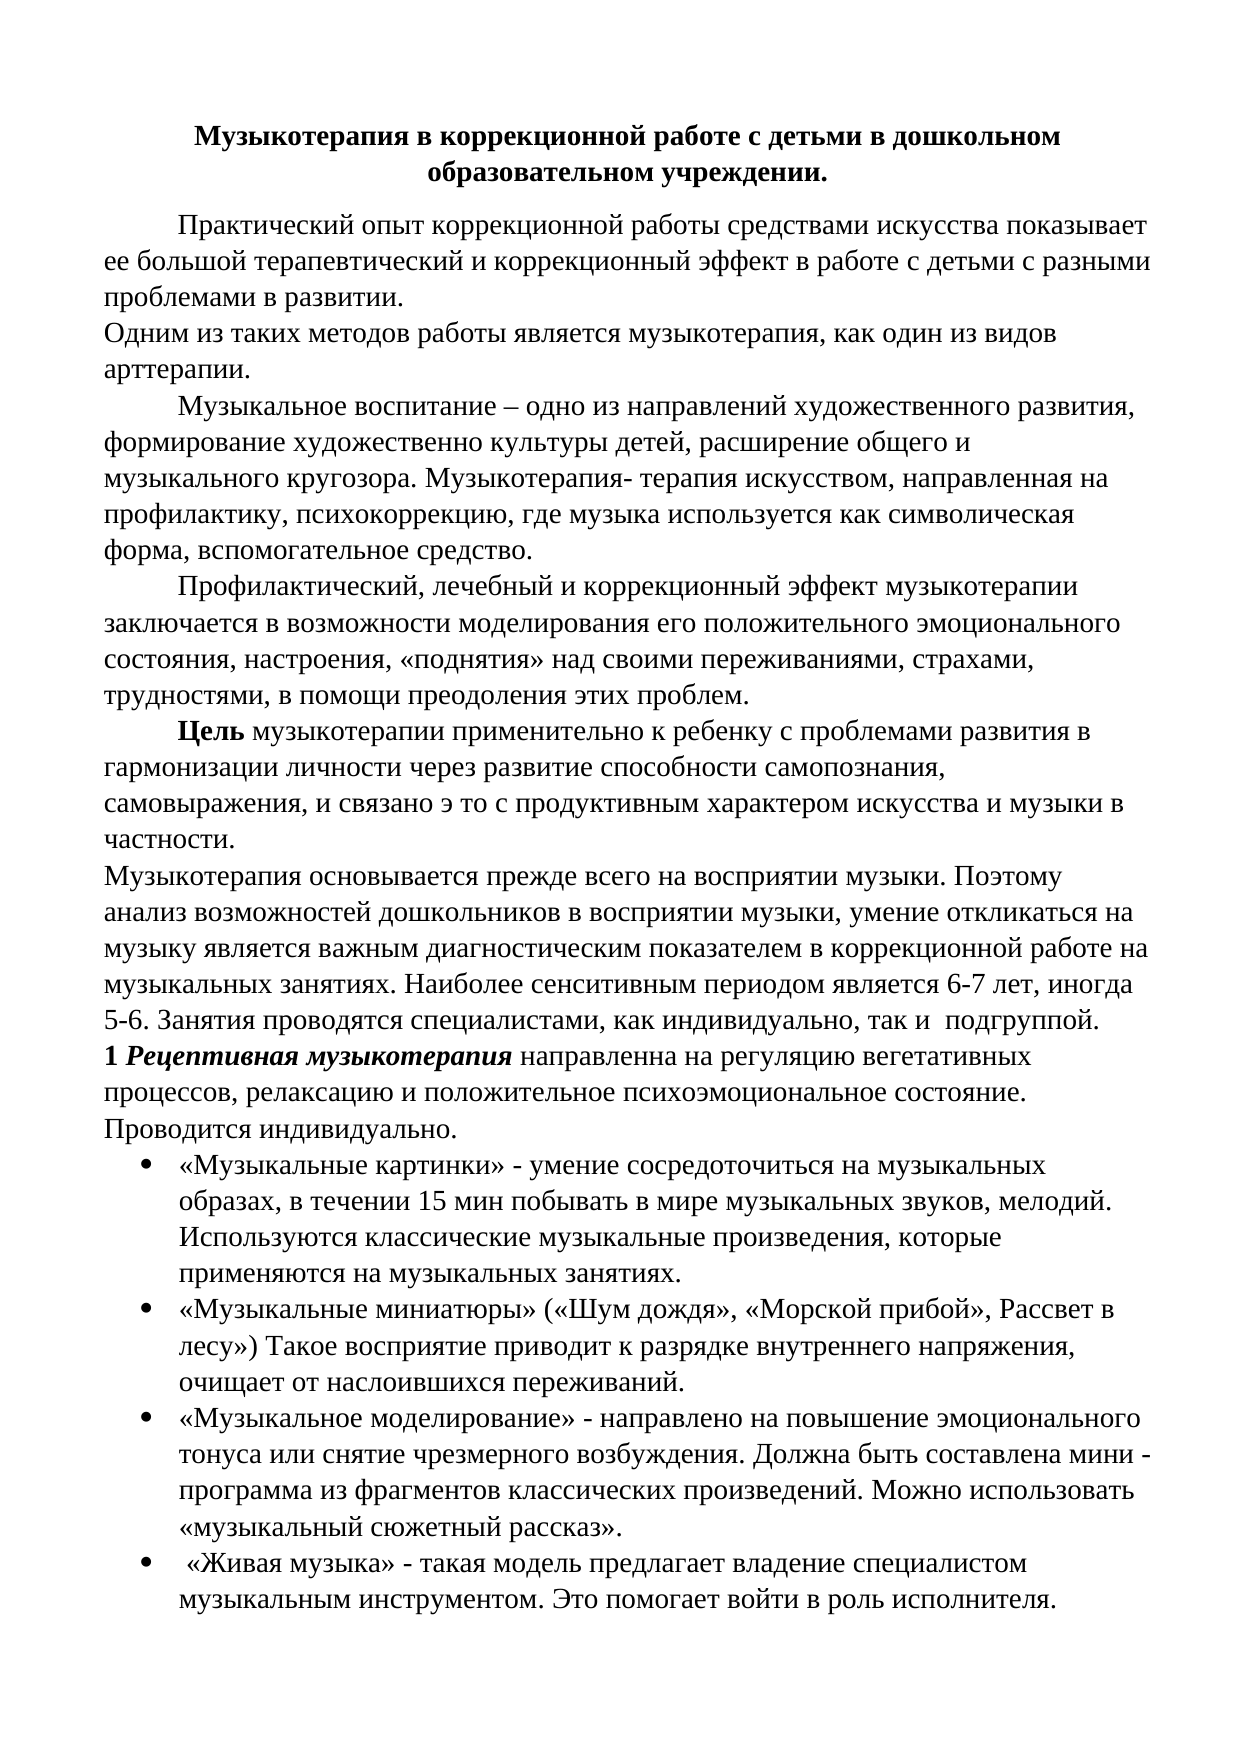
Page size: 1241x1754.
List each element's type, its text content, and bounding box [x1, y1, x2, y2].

text Практический опыт коррекционной работы средствами искусства показывает ее большой терапевтический и коррекционный эффект в работе с детьми с разными проблемами в развитии. [103, 207, 1152, 313]
text 1 Рецептивная музыкотерапия направленна на регуляцию вегетативных процессов, релаксацию и положительное психоэмоциональное состояние. Проводится индивидуально. [103, 1038, 1152, 1144]
text Музыкальное воспитание – одно из направлений художественного развития, формирование художественно культуры детей, расширение общего и музыкального кругозора. Музыкотерапия- терапия искусством, направленная на профилактику, психокоррекцию, где музыка используется как символическая форма, вспомогательное средство. [103, 388, 1152, 566]
text Одним из таких методов работы является музыкотерапия, как один из видов арттерапии. [103, 316, 1152, 385]
list «Музыкальные миниатюры» («Шум дождя», «Морской прибой», Рассвет в лесу») Такое восприятие приводит к разрядке внутреннего напряжения, очищает от наслоившихся переживаний. [141, 1292, 1152, 1397]
text Музыкотерапия в коррекционной работе с детьми в дошкольном образовательном учреждении. [103, 118, 1152, 188]
text Профилактический, лечебный и коррекционный эффект музыкотерапии заключается в возможности моделирования его положительного эмоционального состояния, настроения, «поднятия» над своими переживаниями, страхами, трудностями, в помощи преодоления этих проблем. [103, 568, 1152, 711]
text Цель музыкотерапии применительно к ребенку с проблемами развития в гармонизации личности через развитие способности самопознания, самовыражения, и связано э то с продуктивным характером искусства и музыки в частности. Музыкотерапия основывается прежде всего на восприятии музыки. Поэтому анализ возможностей дошкольников в восприятии музыки, умение откликаться на музыку является важным диагностическим показателем в коррекционной работе на музыкальных занятиях. Наиболее сенситивным периодом является 6-7 лет, иногда 5-6. Занятия проводятся специалистами, как индивидуально, так и подгруппой. [103, 713, 1152, 1036]
list «Живая музыка» - такая модель предлагает владение специалистом музыкальным инструментом. Это помогает войти в роль исполнителя. [141, 1545, 1152, 1614]
list «Музыкальные картинки» - умение сосредоточиться на музыкальных образах, в течении 15 мин побывать в мире музыкальных звуков, мелодий. Используются классические музыкальные произведения, которые применяются на музыкальных занятиях. [141, 1147, 1152, 1289]
list «Музыкальное моделирование» - направлено на повышение эмоционального тонуса или снятие чрезмерного возбуждения. Должна быть составлена мини - программа из фрагментов классических произведений. Можно использовать «музыкальный сюжетный рассказ». [141, 1400, 1152, 1542]
